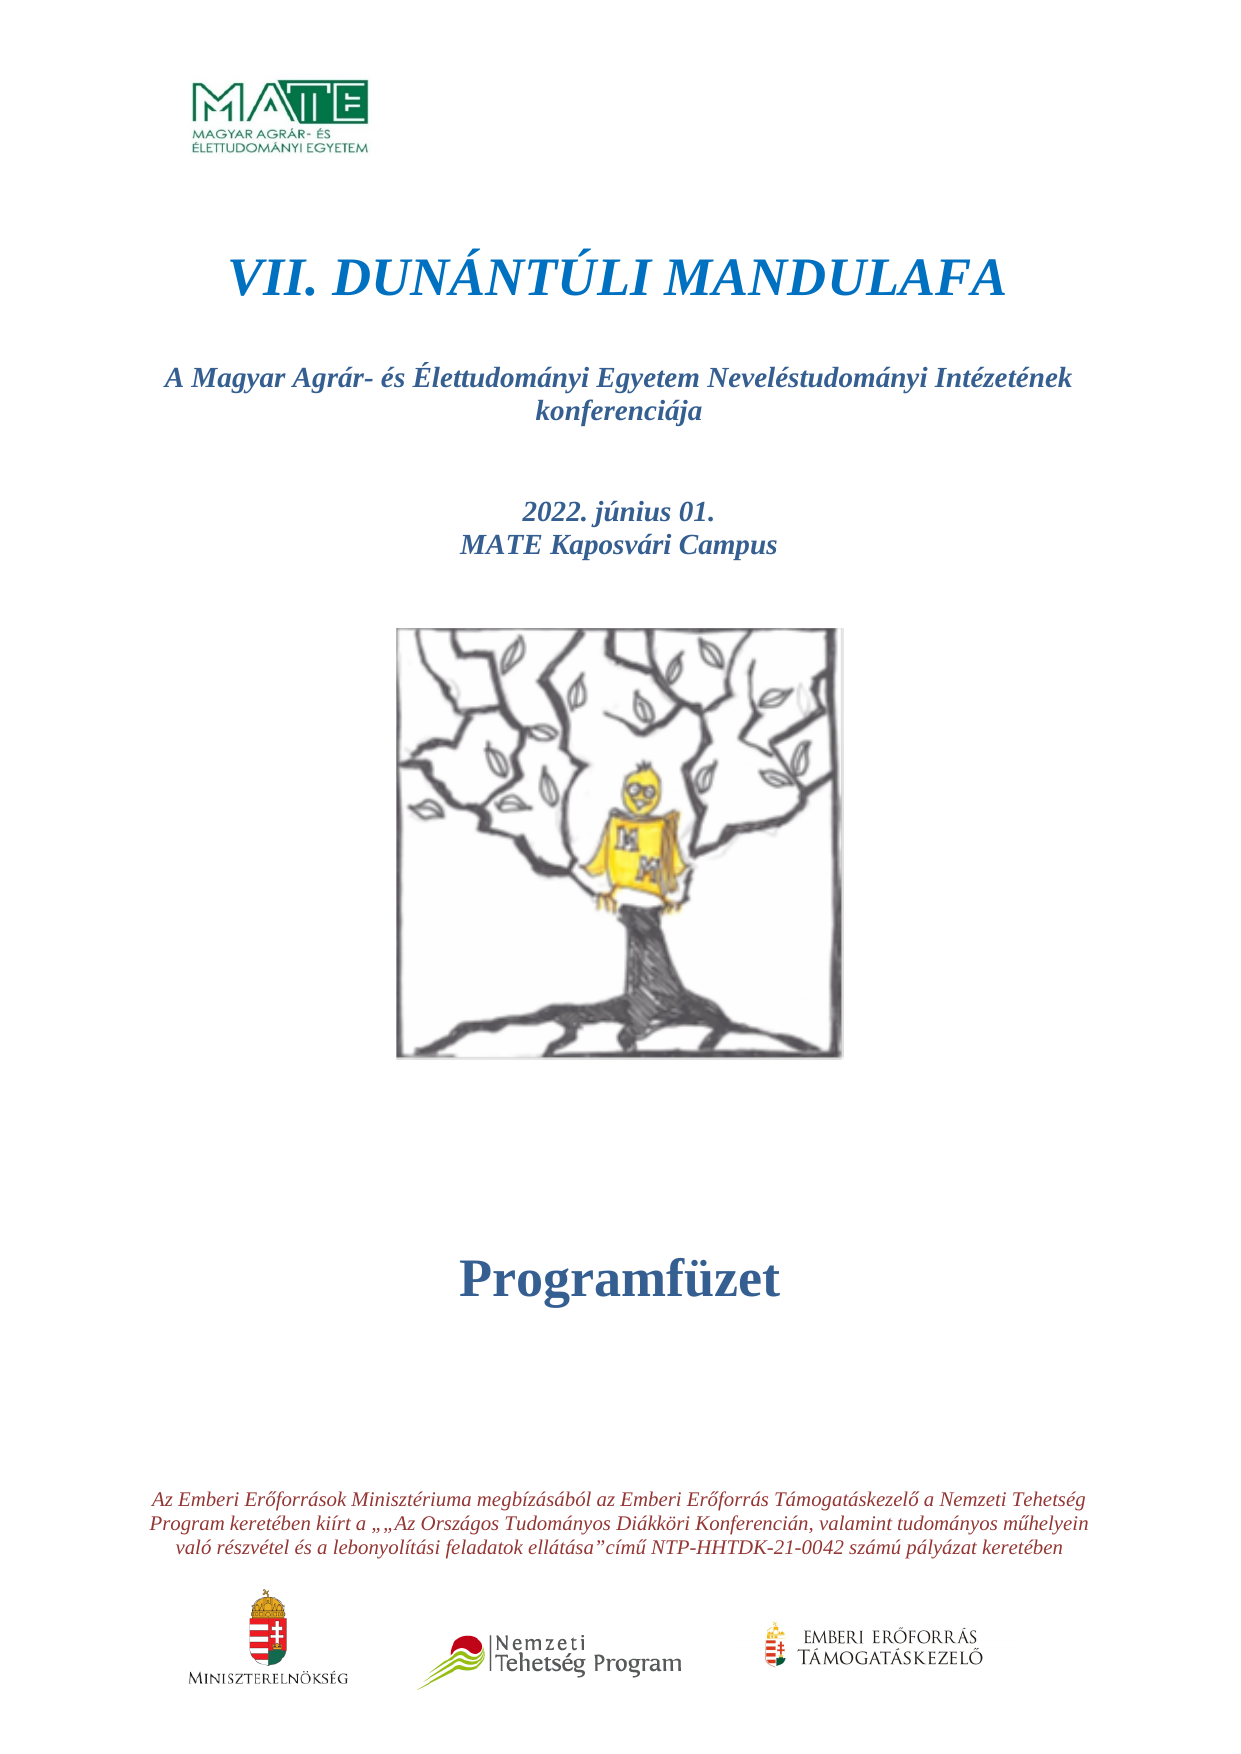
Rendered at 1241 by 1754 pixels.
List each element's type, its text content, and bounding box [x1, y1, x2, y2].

text MATE Kaposvári Campus [148, 527, 1093, 561]
picture [147, 44, 413, 188]
picture [170, 1559, 361, 1697]
text A Magyar Agrár- és Élettudományi Egyetem Neveléstudományi Intézetének konferenciája [148, 360, 1093, 427]
text Programfüzet [148, 1246, 1093, 1308]
picture [406, 1624, 693, 1697]
text 2022. június 01. [148, 494, 1093, 527]
text VII. DUNÁNTÚLI MANDULAFA [148, 245, 1093, 307]
picture [732, 1598, 1016, 1697]
picture [396, 628, 844, 1060]
